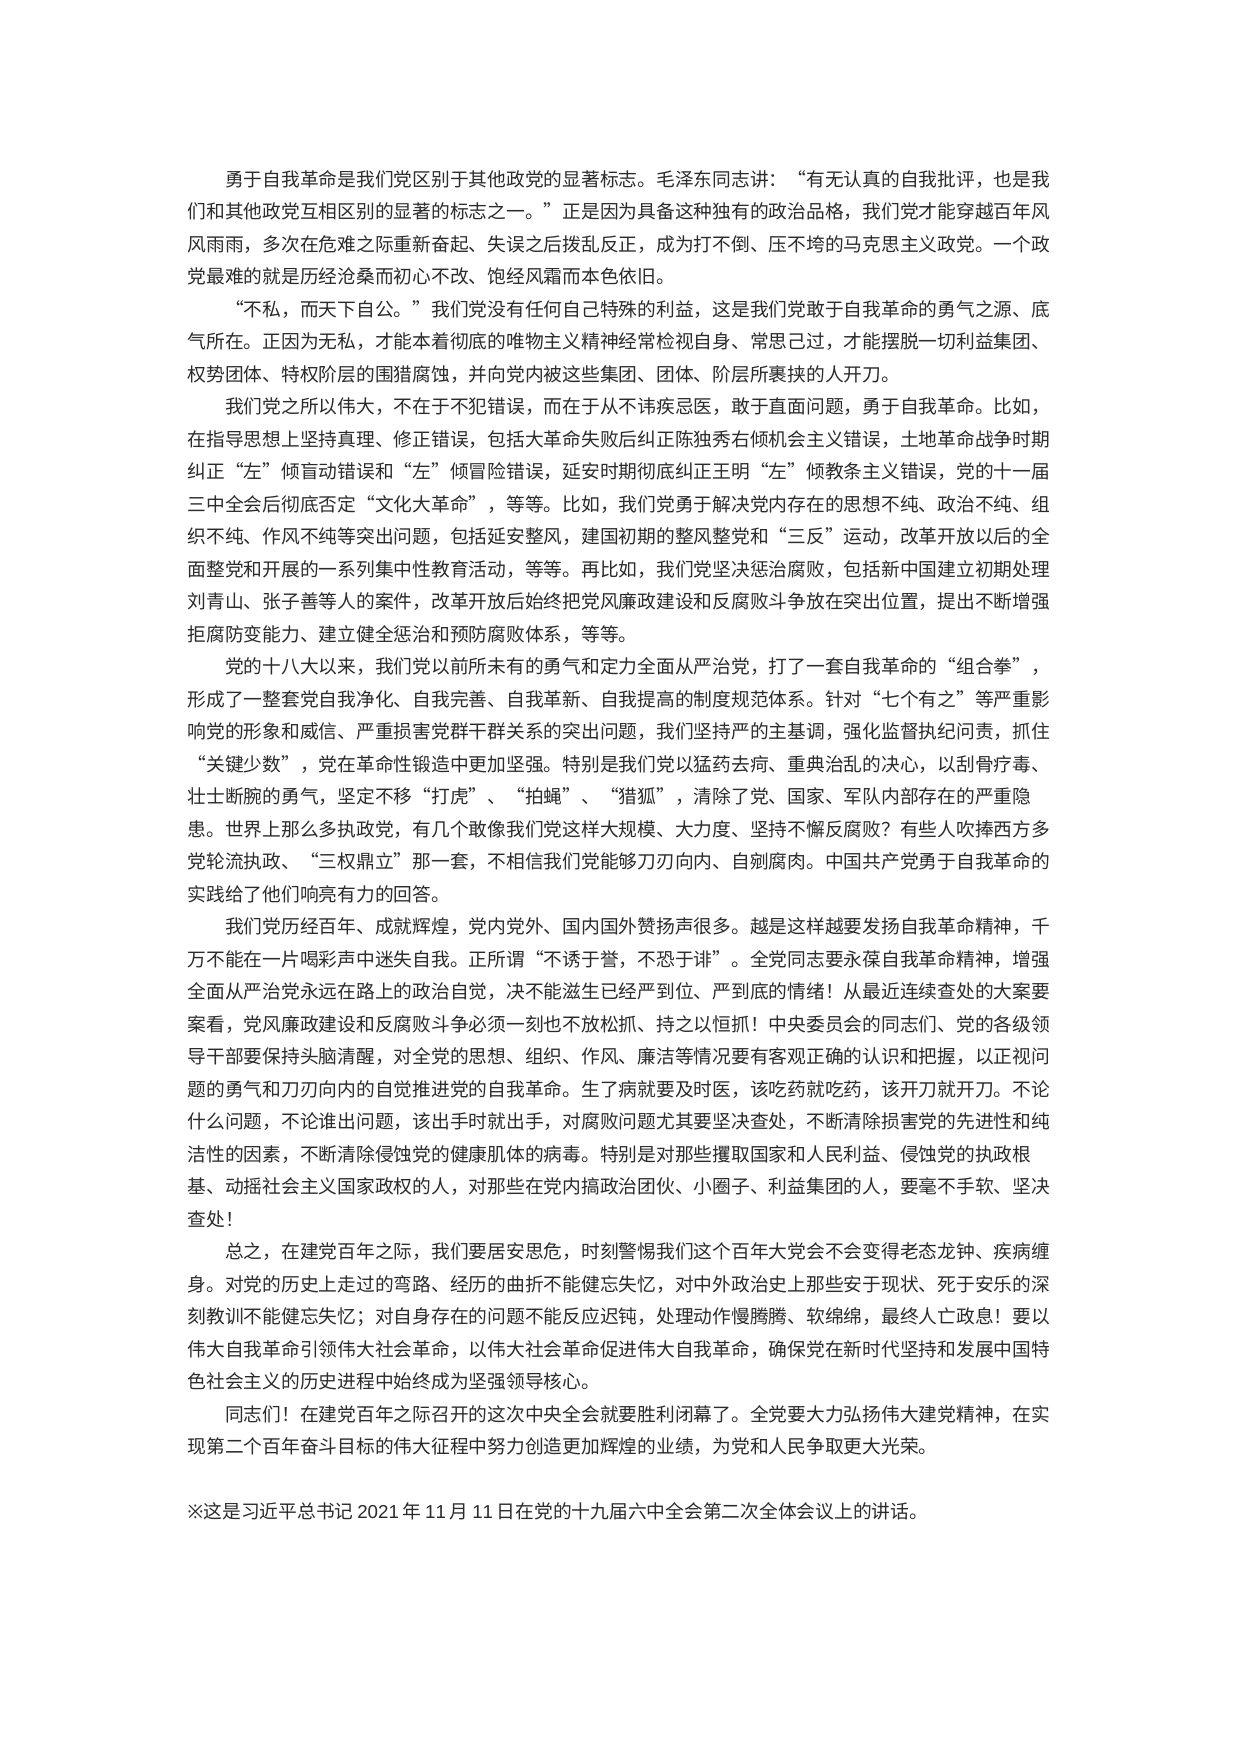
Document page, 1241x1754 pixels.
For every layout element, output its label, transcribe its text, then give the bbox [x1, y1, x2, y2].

text 我们党之所以伟大，不在于不犯错误，而在于从不讳疾忌医，敢于直面问题，勇于自我革命。比如，在指导思想上坚持真理、修正错误，包括大革命失败后纠正陈独秀右倾机会主义错误，土地革命战争时期纠正“左”倾盲动错误和“左”倾冒险错误，延安时期彻底纠正王明“左”倾教条主义错误，党的十一届三中全会后彻底否定“文化大革命”，等等。比如，我们党勇于解决党内存在的思想不纯、政治不纯、组织不纯、作风不纯等突出问题，包括延安整风，建国初期的整风整党和“三反”运动，改革开放以后的全面整党和开展的一系列集中性教育活动，等等。再比如，我们党坚决惩治腐败，包括新中国建立初期处理刘青山、张子善等人的案件，改革开放后始终把党风廉政建设和反腐败斗争放在突出位置，提出不断增强拒腐防变能力、建立健全惩治和预防腐败体系，等等。 [187, 389, 1053, 649]
text 总之，在建党百年之际，我们要居安思危，时刻警惕我们这个百年大党会不会变得老态龙钟、疾病缠身。对党的历史上走过的弯路、经历的曲折不能健忘失忆，对中外政治史上那些安于现状、死于安乐的深刻教训不能健忘失忆；对自身存在的问题不能反应迟钝，处理动作慢腾腾、软绵绵，最终人亡政息！要以伟大自我革命引领伟大社会革命，以伟大社会革命促进伟大自我革命，确保党在新时代坚持和发展中国特色社会主义的历史进程中始终成为坚强领导核心。 [187, 1234, 1053, 1397]
text 我们党历经百年、成就辉煌，党内党外、国内国外赞扬声很多。越是这样越要发扬自我革命精神，千万不能在一片喝彩声中迷失自我。正所谓“不诱于誉，不恐于诽”。全党同志要永葆自我革命精神，增强全面从严治党永远在路上的政治自觉，决不能滋生已经严到位、严到底的情绪！从最近连续查处的大案要案看，党风廉政建设和反腐败斗争必须一刻也不放松抓、持之以恒抓！中央委员会的同志们、党的各级领导干部要保持头脑清醒，对全党的思想、组织、作风、廉洁等情况要有客观正确的认识和把握，以正视问题的勇气和刀刃向内的自觉推进党的自我革命。生了病就要及时医，该吃药就吃药，该开刀就开刀。不论什么问题，不论谁出问题，该出手时就出手，对腐败问题尤其要坚决查处，不断清除损害党的先进性和纯洁性的因素，不断清除侵蚀党的健康肌体的病毒。特别是对那些攫取国家和人民利益、侵蚀党的执政根基、动摇社会主义国家政权的人，对那些在党内搞政治团伙、小圈子、利益集团的人，要毫不手软、坚决查处！ [187, 909, 1053, 1234]
text 党的十八大以来，我们党以前所未有的勇气和定力全面从严治党，打了一套自我革命的“组合拳”，形成了一整套党自我净化、自我完善、自我革新、自我提高的制度规范体系。针对“七个有之”等严重影响党的形象和威信、严重损害党群干群关系的突出问题，我们坚持严的主基调，强化监督执纪问责，抓住“关键少数”，党在革命性锻造中更加坚强。特别是我们党以猛药去疴、重典治乱的决心，以刮骨疗毒、壮士断腕的勇气，坚定不移“打虎”、“拍蝇”、“猎狐”，清除了党、国家、军队内部存在的严重隐患。世界上那么多执政党，有几个敢像我们党这样大规模、大力度、坚持不懈反腐败？有些人吹捧西方多党轮流执政、“三权鼎立”那一套，不相信我们党能够刀刃向内、自剜腐肉。中国共产党勇于自我革命的实践给了他们响亮有力的回答。 [187, 649, 1053, 909]
text 勇于自我革命是我们党区别于其他政党的显著标志。毛泽东同志讲：“有无认真的自我批评，也是我们和其他政党互相区别的显著的标志之一。”正是因为具备这种独有的政治品格，我们党才能穿越百年风风雨雨，多次在危难之际重新奋起、失误之后拨乱反正，成为打不倒、压不垮的马克思主义政党。一个政党最难的就是历经沧桑而初心不改、饱经风霜而本色依旧。 [187, 162, 1053, 292]
text “不私，而天下自公。”我们党没有任何自己特殊的利益，这是我们党敢于自我革命的勇气之源、底气所在。正因为无私，才能本着彻底的唯物主义精神经常检视自身、常思己过，才能摆脱一切利益集团、权势团体、特权阶层的围猎腐蚀，并向党内被这些集团、团体、阶层所裹挟的人开刀。 [187, 292, 1053, 389]
text 同志们！在建党百年之际召开的这次中央全会就要胜利闭幕了。全党要大力弘扬伟大建党精神，在实现第二个百年奋斗目标的伟大征程中努力创造更加辉煌的业绩，为党和人民争取更大光荣。 [187, 1397, 1053, 1462]
text ※这是习近平总书记2021年11月11日在党的十九届六中全会第二次全体会议上的讲话。 [187, 1494, 1053, 1527]
